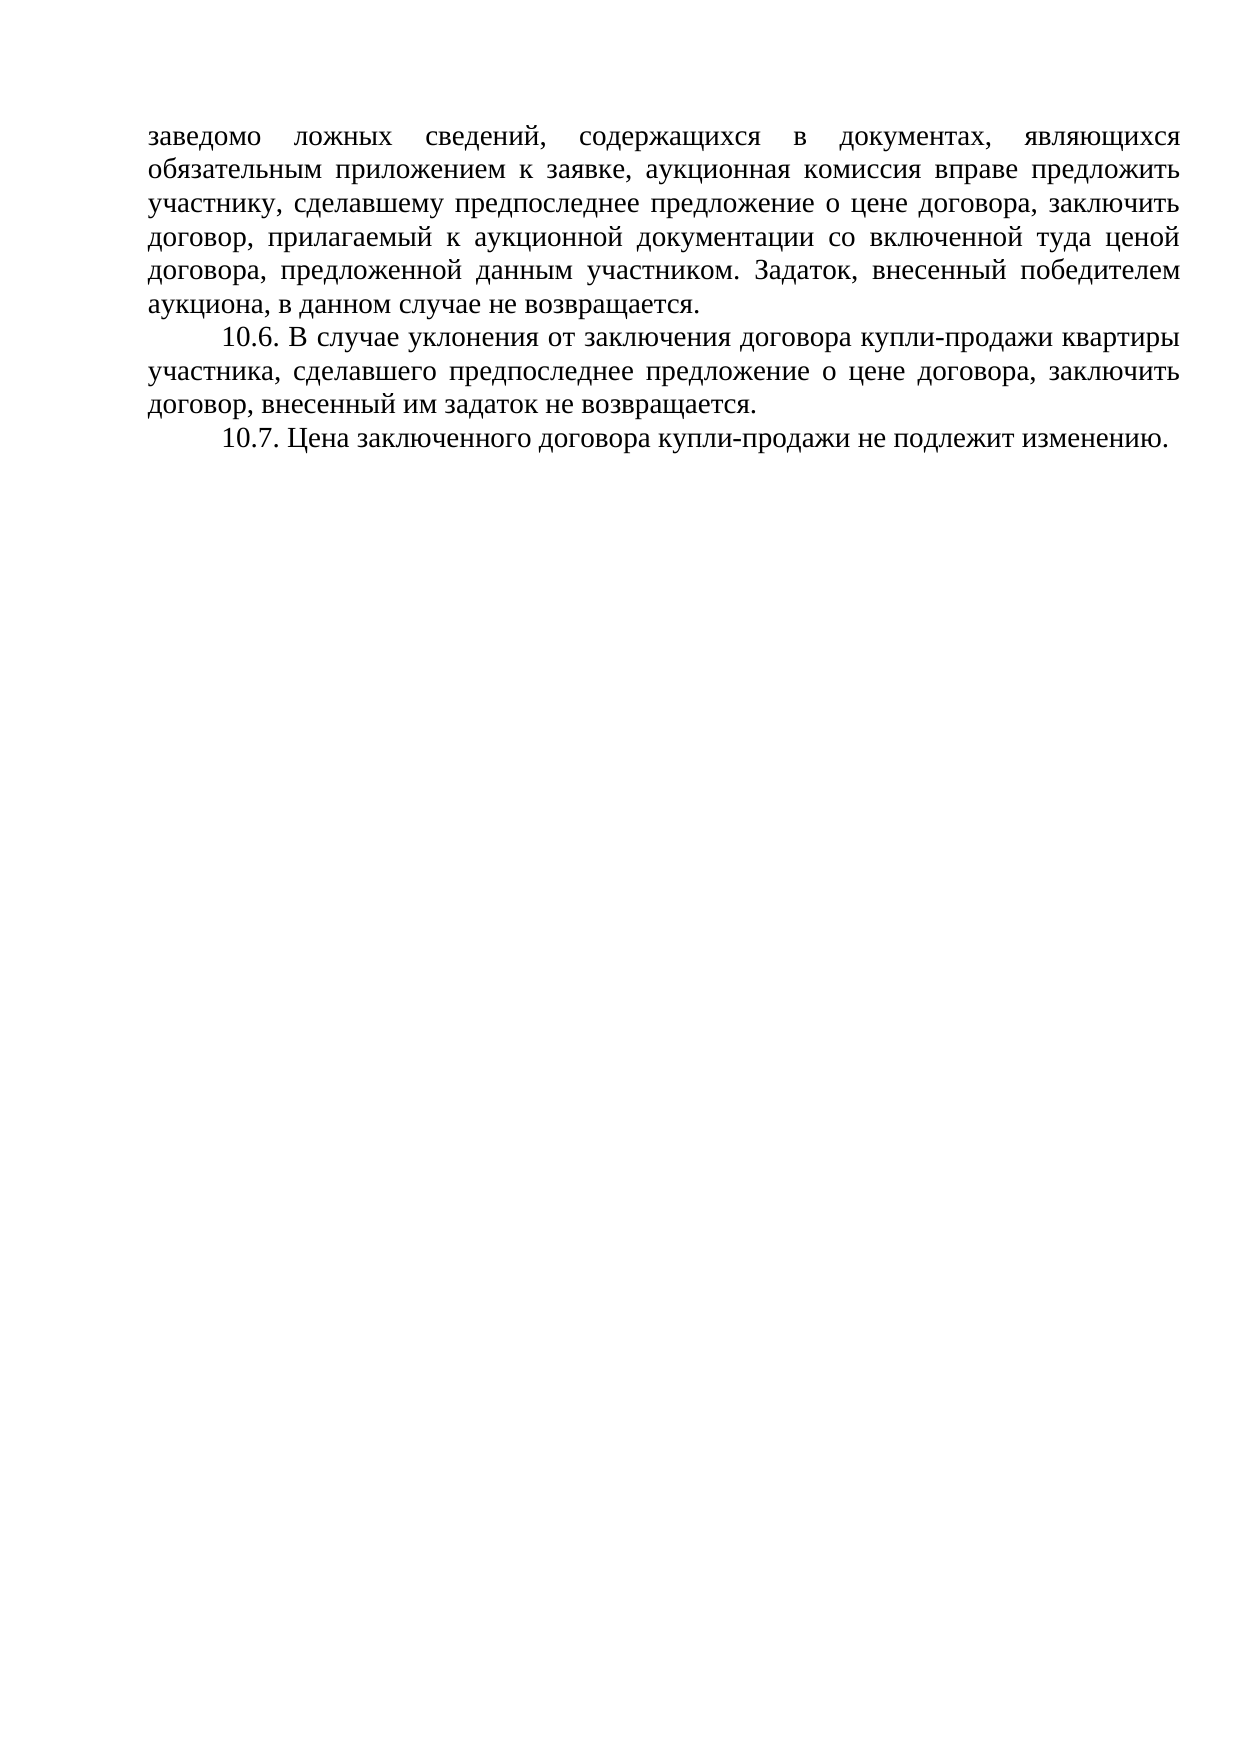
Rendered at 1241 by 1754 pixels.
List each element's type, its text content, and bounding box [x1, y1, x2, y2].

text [148, 118, 1181, 319]
text 10.7. Цена заключенного договора купли-продажи не подлежит изменению. [148, 420, 1181, 453]
text 10.6. В случае уклонения от заключения договора купли-продажи квартиры участника, сделавшего предпоследнее предложение о цене договора, заключить договор, внесенный им задаток не возвращается. [148, 319, 1181, 420]
